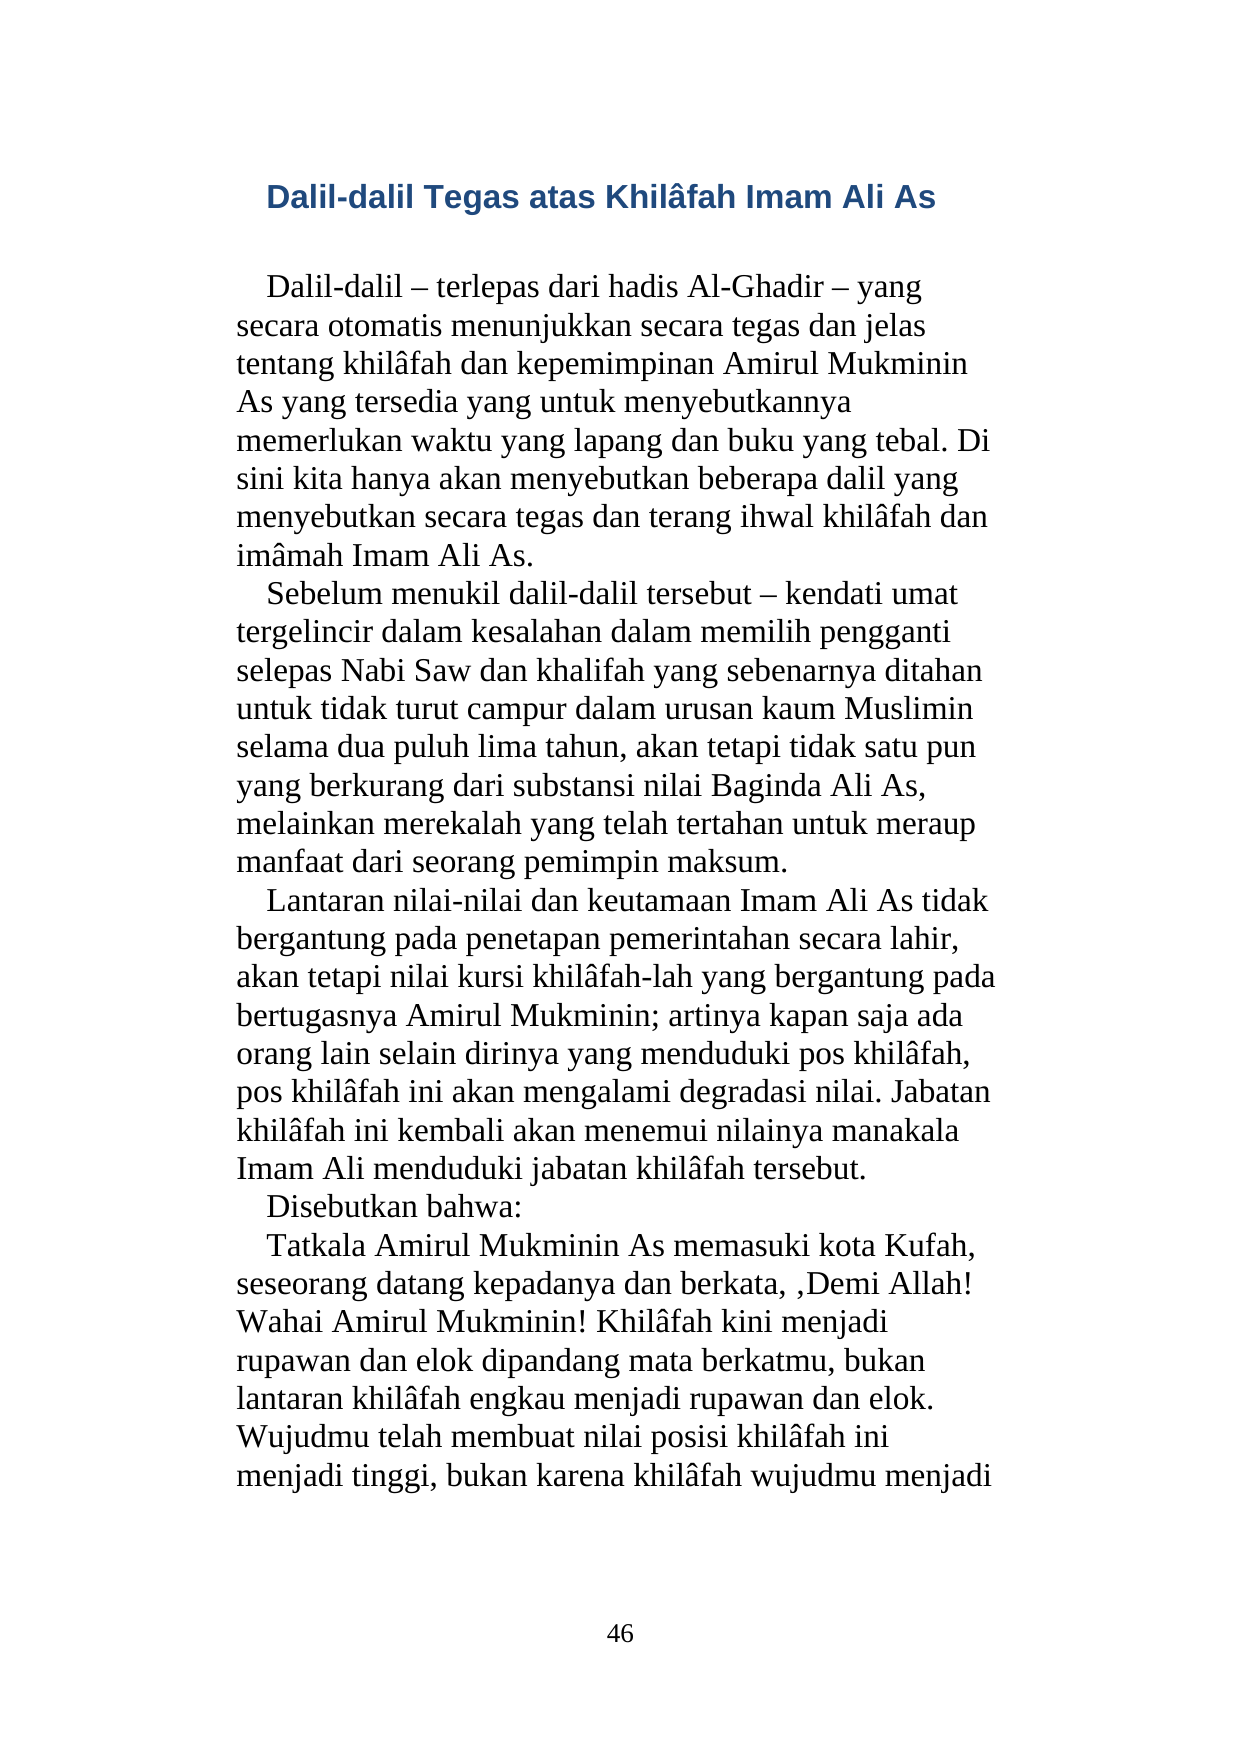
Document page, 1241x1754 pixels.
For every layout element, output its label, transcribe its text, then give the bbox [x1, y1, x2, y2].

text Disebutkan bahwa: [236, 1186, 1004, 1225]
text Lantaran nilai-nilai dan keutamaan Imam Ali As tidak bergantung pada penetapan pemerintahan secara lahir, akan tetapi nilai kursi khilâfah-lah yang bergantung pada bertugasnya Amirul Mukminin; artinya kapan saja ada orang lain selain dirinya yang menduduki pos khilâfah, pos khilâfah ini akan mengalami degradasi nilai. Jabatan khilâfah ini kembali akan menemui nilainya manakala Imam Ali menduduki jabatan khilâfah tersebut. [236, 880, 1004, 1186]
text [236, 1225, 1004, 1493]
subtitle Dalil-dalil Tegas atas Khilâfah Imam Ali As [236, 177, 1004, 216]
text Dalil-dalil – terlepas dari hadis Al-Ghadir – yang secara otomatis menunjukkan secara tegas dan jelas tentang khilâfah dan kepemimpinan Amirul Mukminin As yang tersedia yang untuk menyebutkannya memerlukan waktu yang lapang dan buku yang tebal. Di sini kita hanya akan menyebutkan beberapa dalil yang menyebutkan secara tegas dan terang ihwal khilâfah dan imâmah Imam Ali As. [236, 266, 1004, 573]
text Sebelum menukil dalil-dalil tersebut – kendati umat tergelincir dalam kesalahan dalam memilih pengganti selepas Nabi Saw dan khalifah yang sebenarnya ditahan untuk tidak turut campur dalam urusan kaum Muslimin selama dua puluh lima tahun, akan tetapi tidak satu pun yang berkurang dari substansi nilai Baginda Ali As, melainkan merekalah yang telah tertahan untuk meraup manfaat dari seorang pemimpin maksum. [236, 573, 1004, 880]
